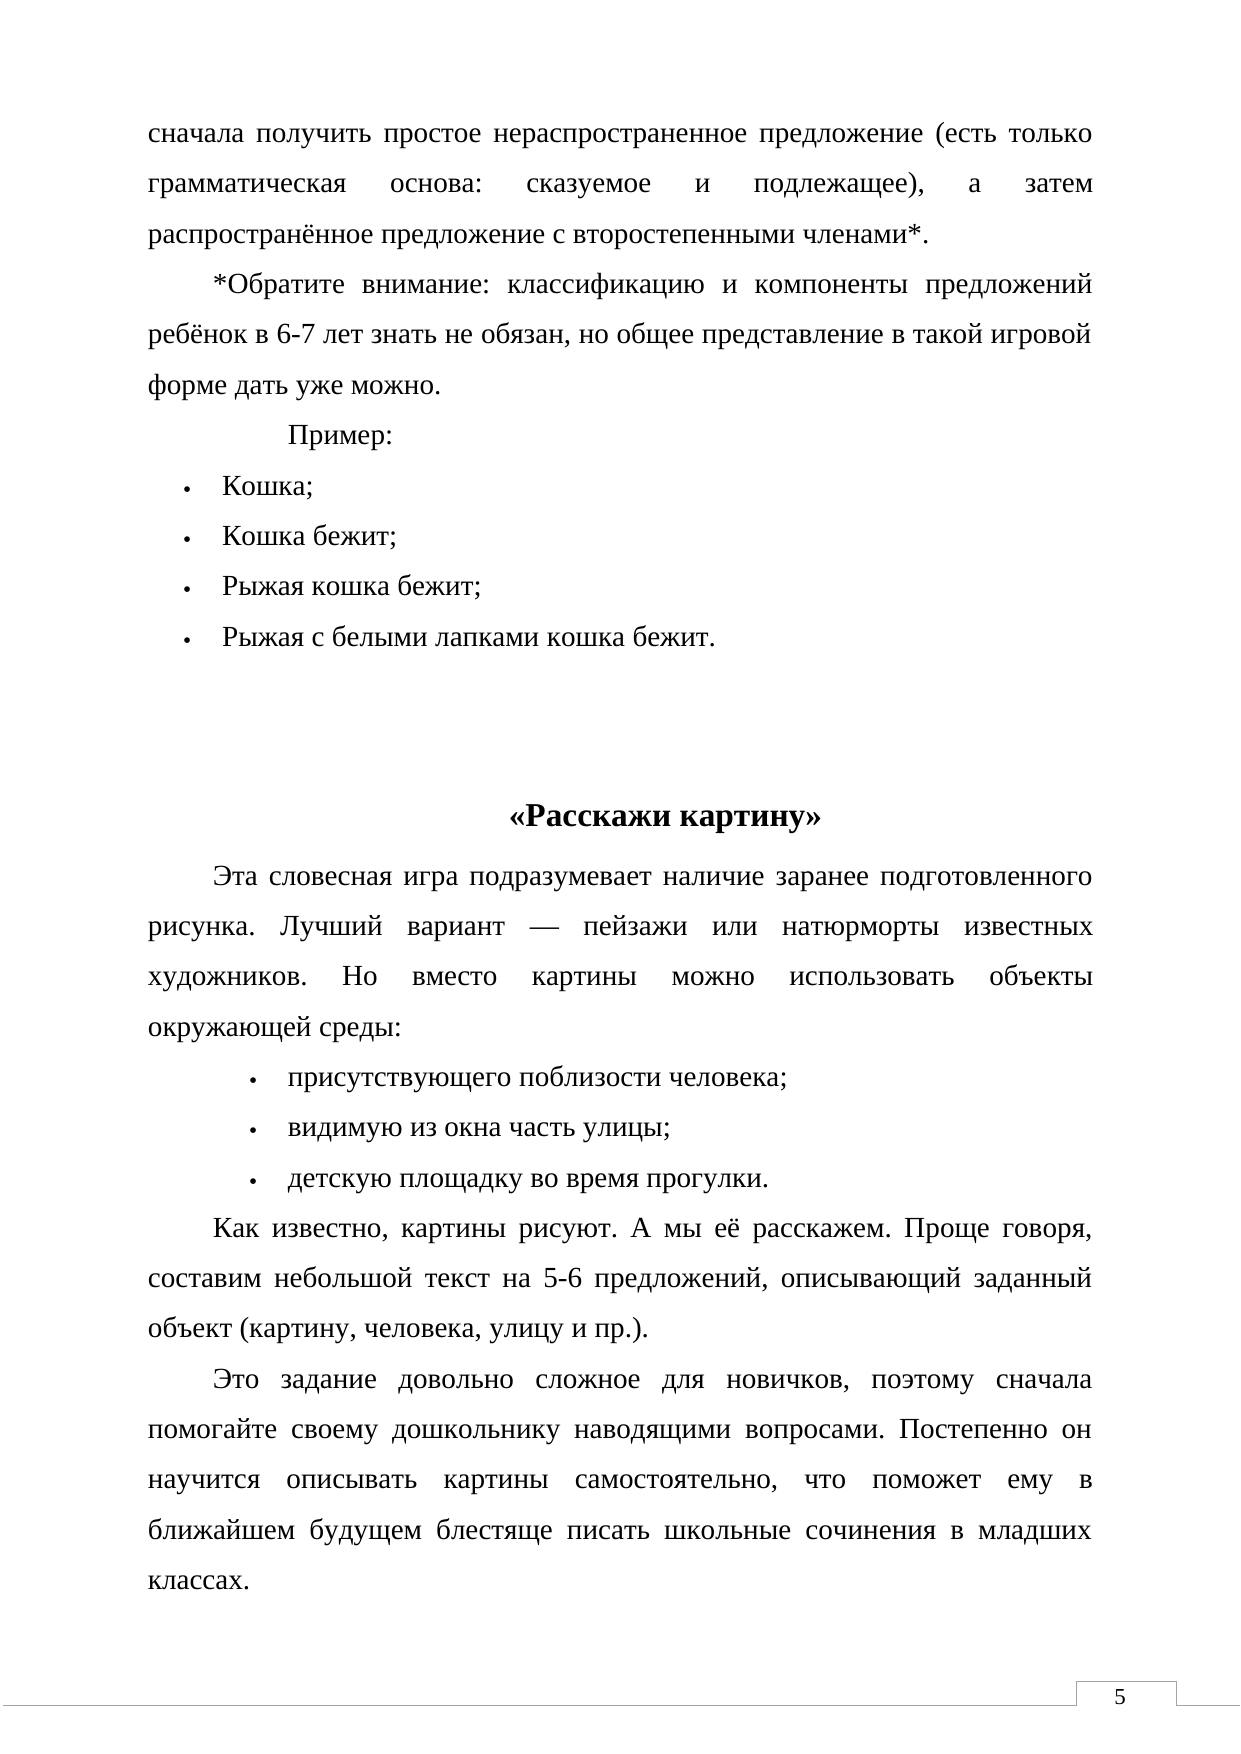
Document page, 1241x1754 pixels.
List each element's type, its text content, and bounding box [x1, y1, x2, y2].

text Это задание довольно сложное для новичков, поэтому сначала помогайте своему дошкольнику наводящими вопросами. Постепенно он научится описывать картины самостоятельно, что поможет ему в ближайшем будущем блестяще писать школьные сочинения в младших классах. [148, 1361, 1093, 1596]
list видимую из окна часть улицы; [250, 1109, 1163, 1143]
text сначала получить простое нераспространенное предложение (есть только грамматическая основа: сказуемое и подлежащее), а затем распространённое предложение с второстепенными членами*. [148, 115, 1093, 249]
list Кошка; [184, 468, 1163, 501]
list детскую площадку во время прогулки. [250, 1160, 1163, 1193]
text Пример: [288, 417, 1163, 451]
list Кошка бежит; [184, 518, 1163, 551]
text «Расскажи картину» [508, 795, 1163, 834]
text Как известно, картины рисуют. А мы её расскажем. Проще говоря, составим небольшой текст на 5-6 предложений, описывающий заданный объект (картину, человека, улицу и пр.). [148, 1210, 1093, 1344]
text Эта словесная игра подразумевает наличие заранее подготовленного рисунка. Лучший вариант — пейзажи или натюрморты известных художников. Но вместо картины можно использовать объекты окружающей среды: [148, 858, 1093, 1042]
list присутствующего поблизости человека; [250, 1059, 1163, 1093]
list Рыжая кошка бежит; [184, 568, 1163, 602]
list Рыжая с белыми лапками кошка бежит. [184, 619, 1163, 652]
text *Обратите внимание: классификацию и компоненты предложений ребёнок в 6-7 лет знать не обязан, но общее представление в такой игровой форме дать уже можно. [148, 266, 1092, 401]
